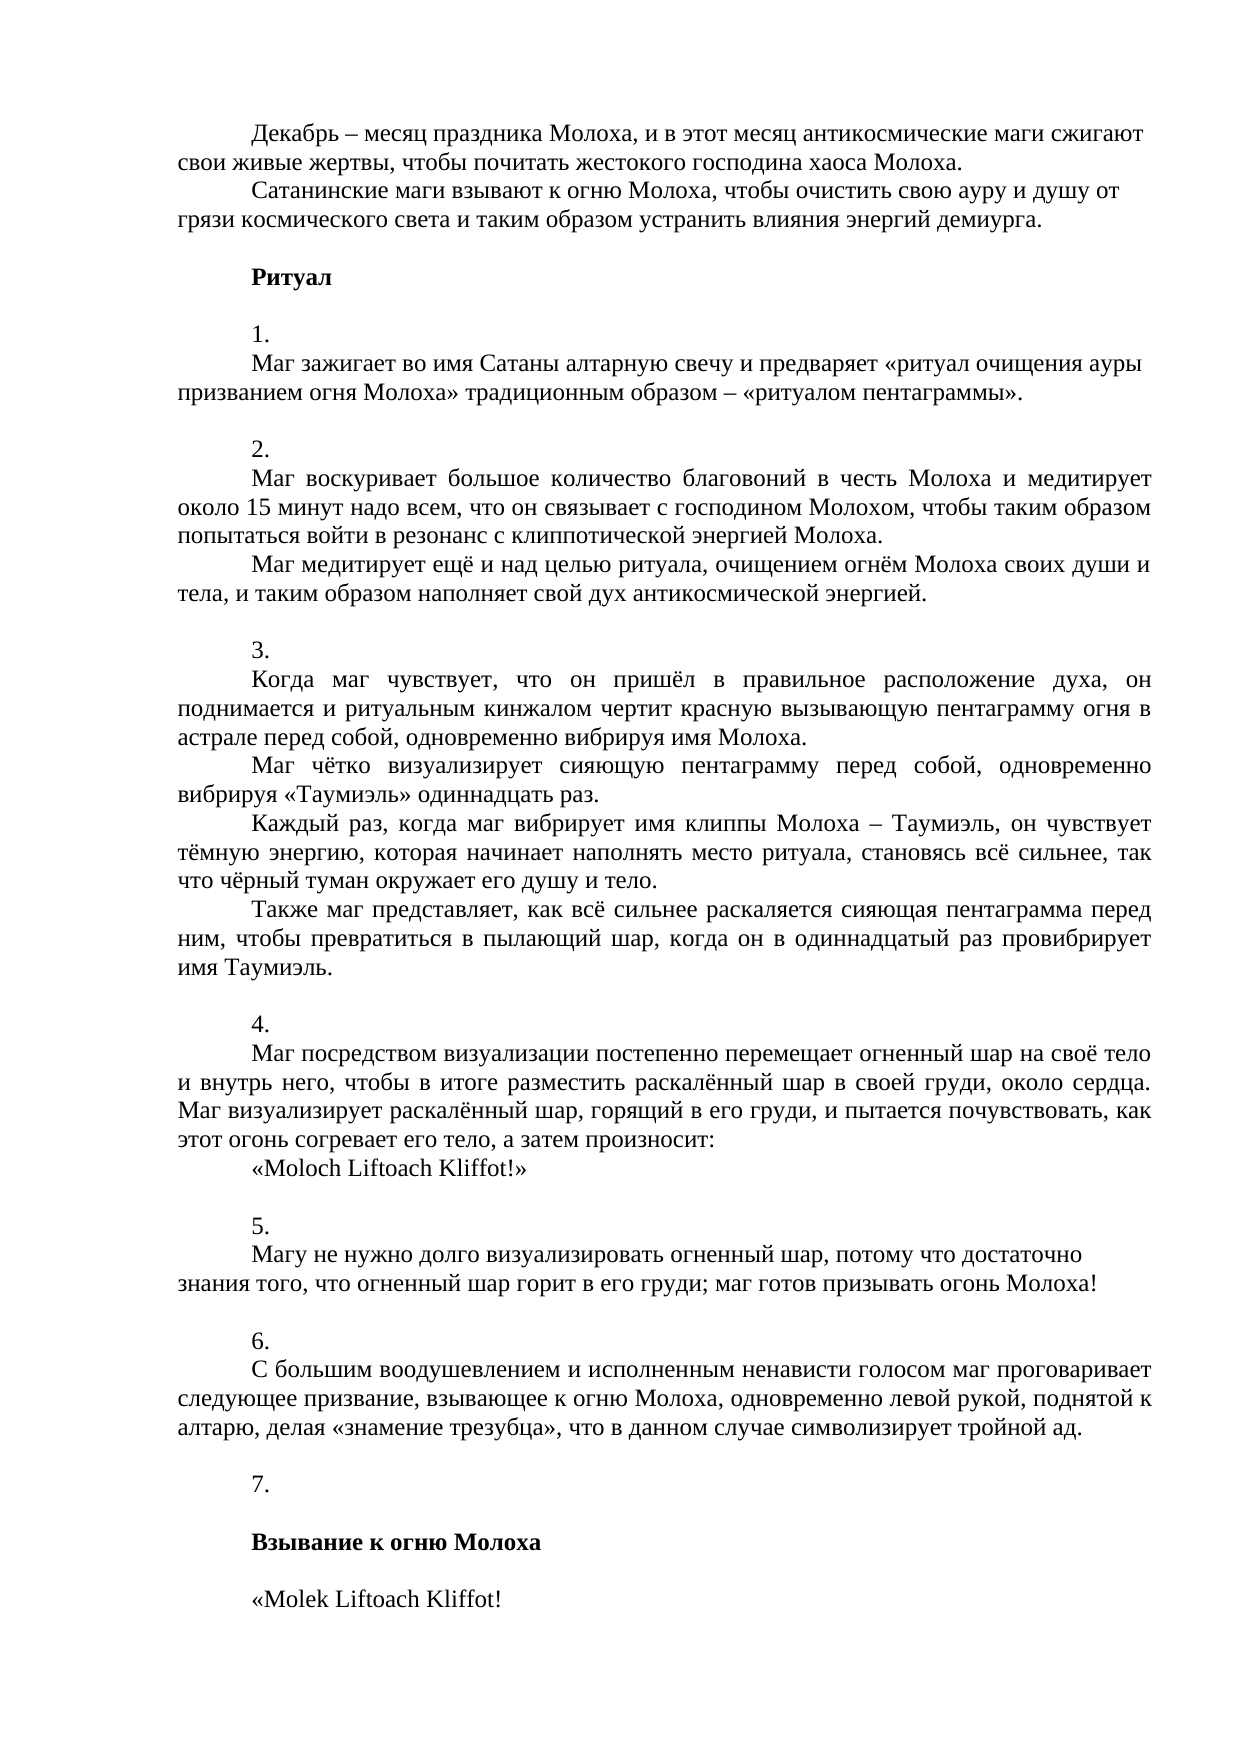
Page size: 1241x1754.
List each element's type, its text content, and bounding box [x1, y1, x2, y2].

text Также маг представляет, как всё сильнее раскаляется сияющая пентаграмма перед ним, чтобы превратиться в пылающий шар, когда он в одиннадцатый раз провибрирует имя Таумиэль. [177, 894, 1152, 981]
text 2. [251, 434, 1163, 463]
text 1. [251, 319, 1163, 348]
text 6. [251, 1326, 1163, 1354]
text «Molek Liftoach Kliffot! [251, 1584, 1163, 1613]
subtitle Ритуал [251, 262, 1163, 291]
text Маг чётко визуализирует сияющую пентаграмму перед собой, одновременно вибрируя «Таумиэль» одиннадцать раз. [177, 751, 1152, 808]
subtitle Взывание к огню Молоха [251, 1527, 1163, 1556]
text Маг медитирует ещё и над целью ритуала, очищением огнём Молоха своих души и тела, и таким образом наполняет свой дух антикосмической энергией. [177, 549, 1152, 607]
text Каждый раз, когда маг вибрирует имя клиппы Молоха – Таумиэль, он чувствует тёмную энергию, которая начинает наполнять место ритуала, становясь всё сильнее, так что чёрный туман окружает его душу и тело. [177, 808, 1152, 894]
text Маг зажигает во имя Сатаны алтарную свечу и предваряет «ритуал очищения ауры призванием огня Молоха» традиционным образом – «ритуалом пентаграммы». [177, 348, 1163, 406]
text Декабрь – месяц праздника Молоха, и в этот месяц антикосмические маги сжигают свои живые жертвы, чтобы почитать жестокого господина хаоса Молоха. [177, 118, 1163, 176]
text 3. [251, 636, 1163, 664]
text Сатанинские маги взывают к огню Молоха, чтобы очистить свою ауру и душу от грязи космического света и таким образом устранить влияния энергий демиурга. [177, 176, 1163, 233]
text Маг посредством визуализации постепенно перемещает огненный шар на своё тело и внутрь него, чтобы в итоге разместить раскалённый шар в своей груди, около сердца. Маг визуализирует раскалённый шар, горящий в его груди, и пытается почувствовать, как этот огонь согревает его тело, а затем произносит: [177, 1038, 1152, 1153]
text 7. [251, 1469, 1163, 1498]
text 4. [251, 1009, 1163, 1038]
text 5. [251, 1211, 1163, 1239]
text С большим воодушевлением и исполненным ненависти голосом маг проговаривает следующее призвание, взывающее к огню Молоха, одновременно левой рукой, поднятой к алтарю, делая «знамение трезубца», что в данном случае символизирует тройной ад. [177, 1354, 1153, 1441]
text «Moloch Liftoach Kliffot!» [251, 1153, 1163, 1182]
text Маг воскуривает большое количество благовоний в честь Молоха и медитирует около 15 минут надо всем, что он связывает с господином Молохом, чтобы таким образом попытаться войти в резонанс с клиппотической энергией Молоха. [177, 463, 1153, 549]
text Когда маг чувствует, что он пришёл в правильное расположение духа, он поднимается и ритуальным кинжалом чертит красную вызывающую пентаграмму огня в астрале перед собой, одновременно вибрируя имя Молоха. [177, 664, 1153, 751]
text Магу не нужно долго визуализировать огненный шар, потому что достаточно знания того, что огненный шар горит в его груди; маг готов призывать огонь Молоха! [177, 1239, 1142, 1297]
